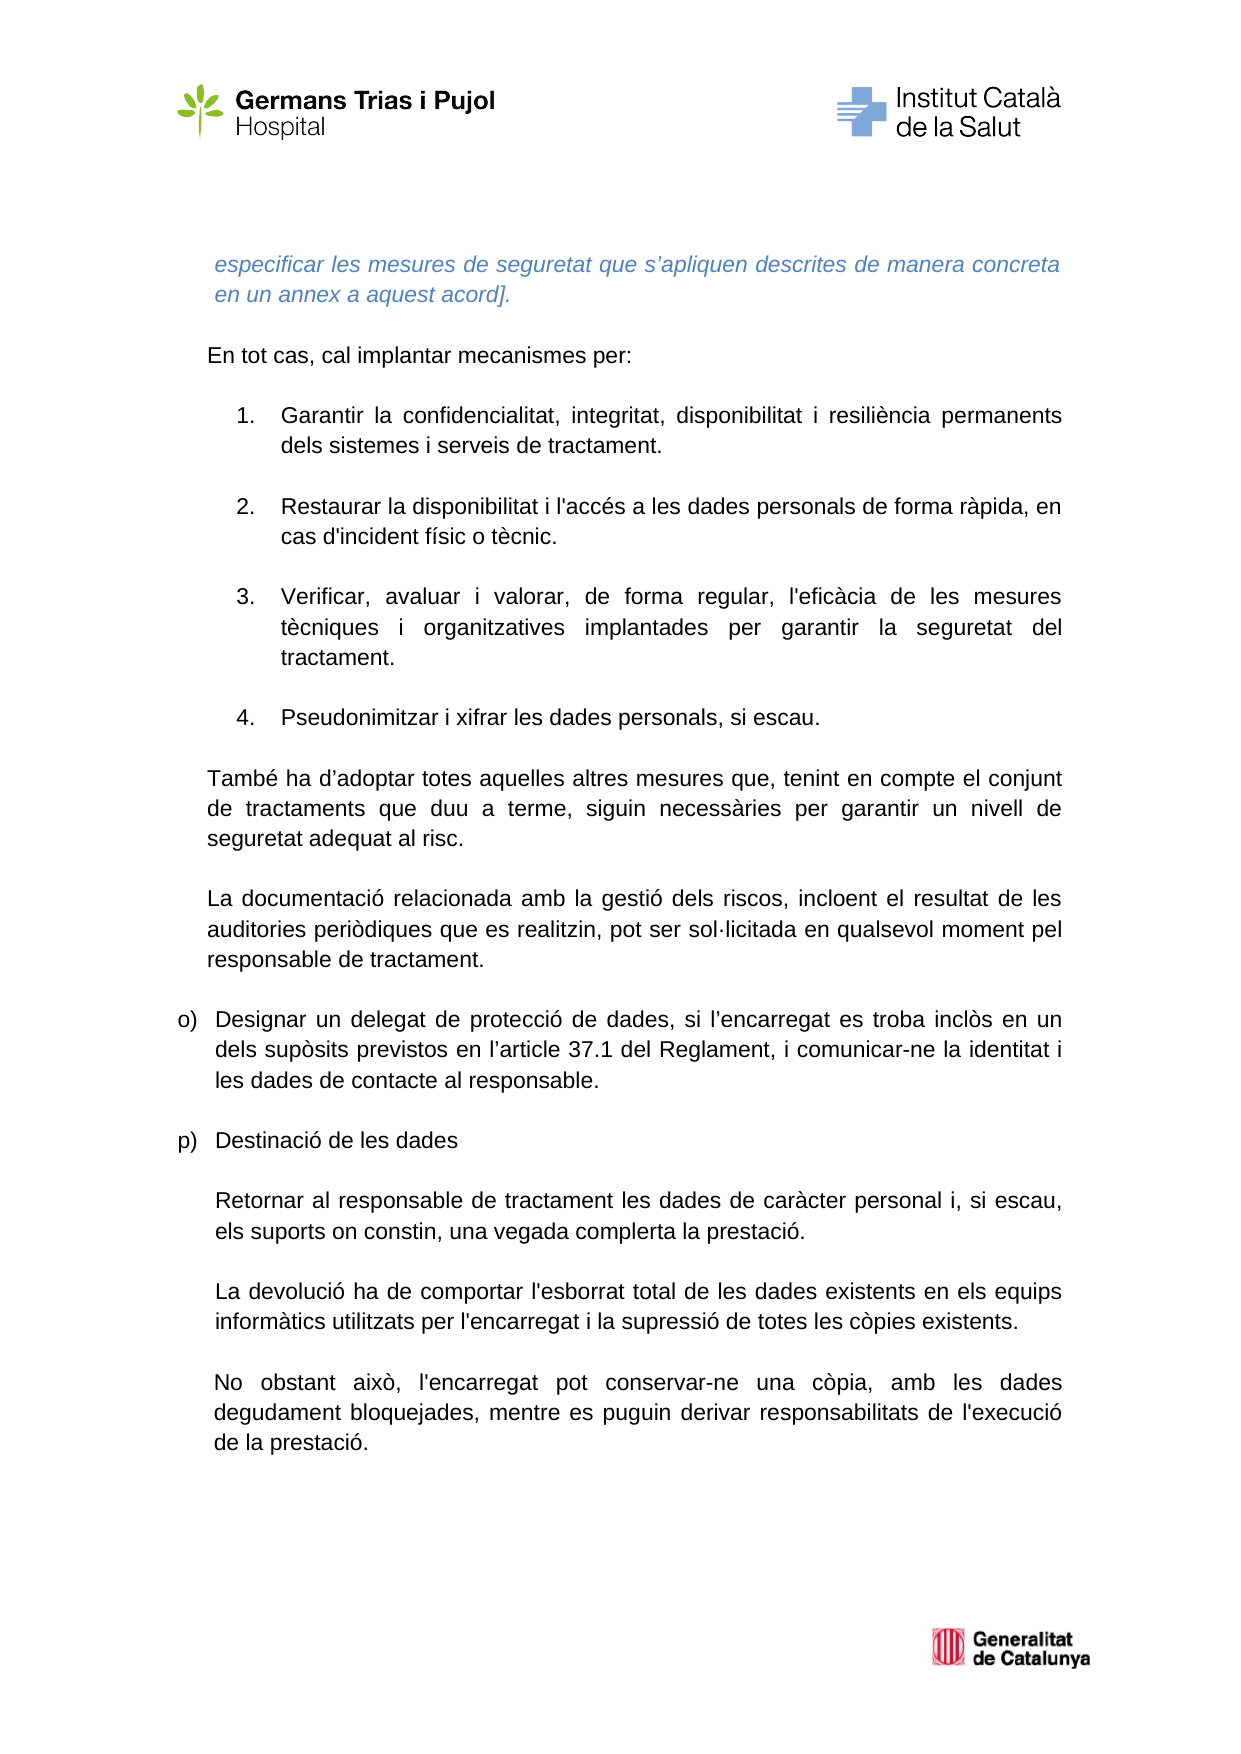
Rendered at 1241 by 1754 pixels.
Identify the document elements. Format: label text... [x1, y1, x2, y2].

list En tot cas, cal implantar mecanismes per: [207, 342, 1063, 368]
list Garantir la confidencialitat, integritat, disponibilitat i resiliència permanents dels sistemes i serveis de tractament. [236, 402, 1063, 459]
list Verificar, avaluar i valorar, de forma regular, l'eficàcia de les mesures tècniques i organitzatives implantades per garantir la seguretat del tractament. [236, 583, 1063, 670]
list La devolució ha de comportar l'esborrat total de les dades existents en els equips informàtics utilitzats per l'encarregat i la supressió de totes les còpies existents. [215, 1278, 1063, 1335]
text La documentació relacionada amb la gestió dels riscos, incloent el resultat de les auditories periòdiques que es realitzin, pot ser sol·licitada en qualsevol moment pel responsable de tractament. [207, 885, 1063, 972]
text També ha d’adoptar totes aquelles altres mesures que, tenint en compte el conjunt de tractaments que duu a terme, siguin necessàries per garantir un nivell de seguretat adequat al risc. [207, 764, 1063, 851]
picture [893, 1621, 1129, 1674]
list Destinació de les dades [177, 1127, 1063, 1153]
picture [835, 83, 1064, 142]
list Retornar al responsable de tractament les dades de caràcter personal i, si escau, els suports on constin, una vegada complerta la prestació. [215, 1187, 1063, 1244]
list Designar un delegat de protecció de dades, si l’encarregat es troba inclòs en un dels supòsits previstos en l’article 37.1 del Reglament, i comunicar-ne la identitat i les dades de contacte al responsable. [177, 1006, 1063, 1093]
picture [177, 84, 494, 140]
text No obstant això, l'encarregat pot conservar-ne una còpia, amb les dades degudament bloquejades, mentre es puguin derivar responsabilitats de l'execució de la prestació. [213, 1369, 1063, 1456]
list Restaurar la disponibilitat i l'accés a les dades personals de forma ràpida, en cas d'incident físic o tècnic. [236, 493, 1063, 549]
list Pseudonimitzar i xifrar les dades personals, si escau. [236, 704, 1063, 731]
